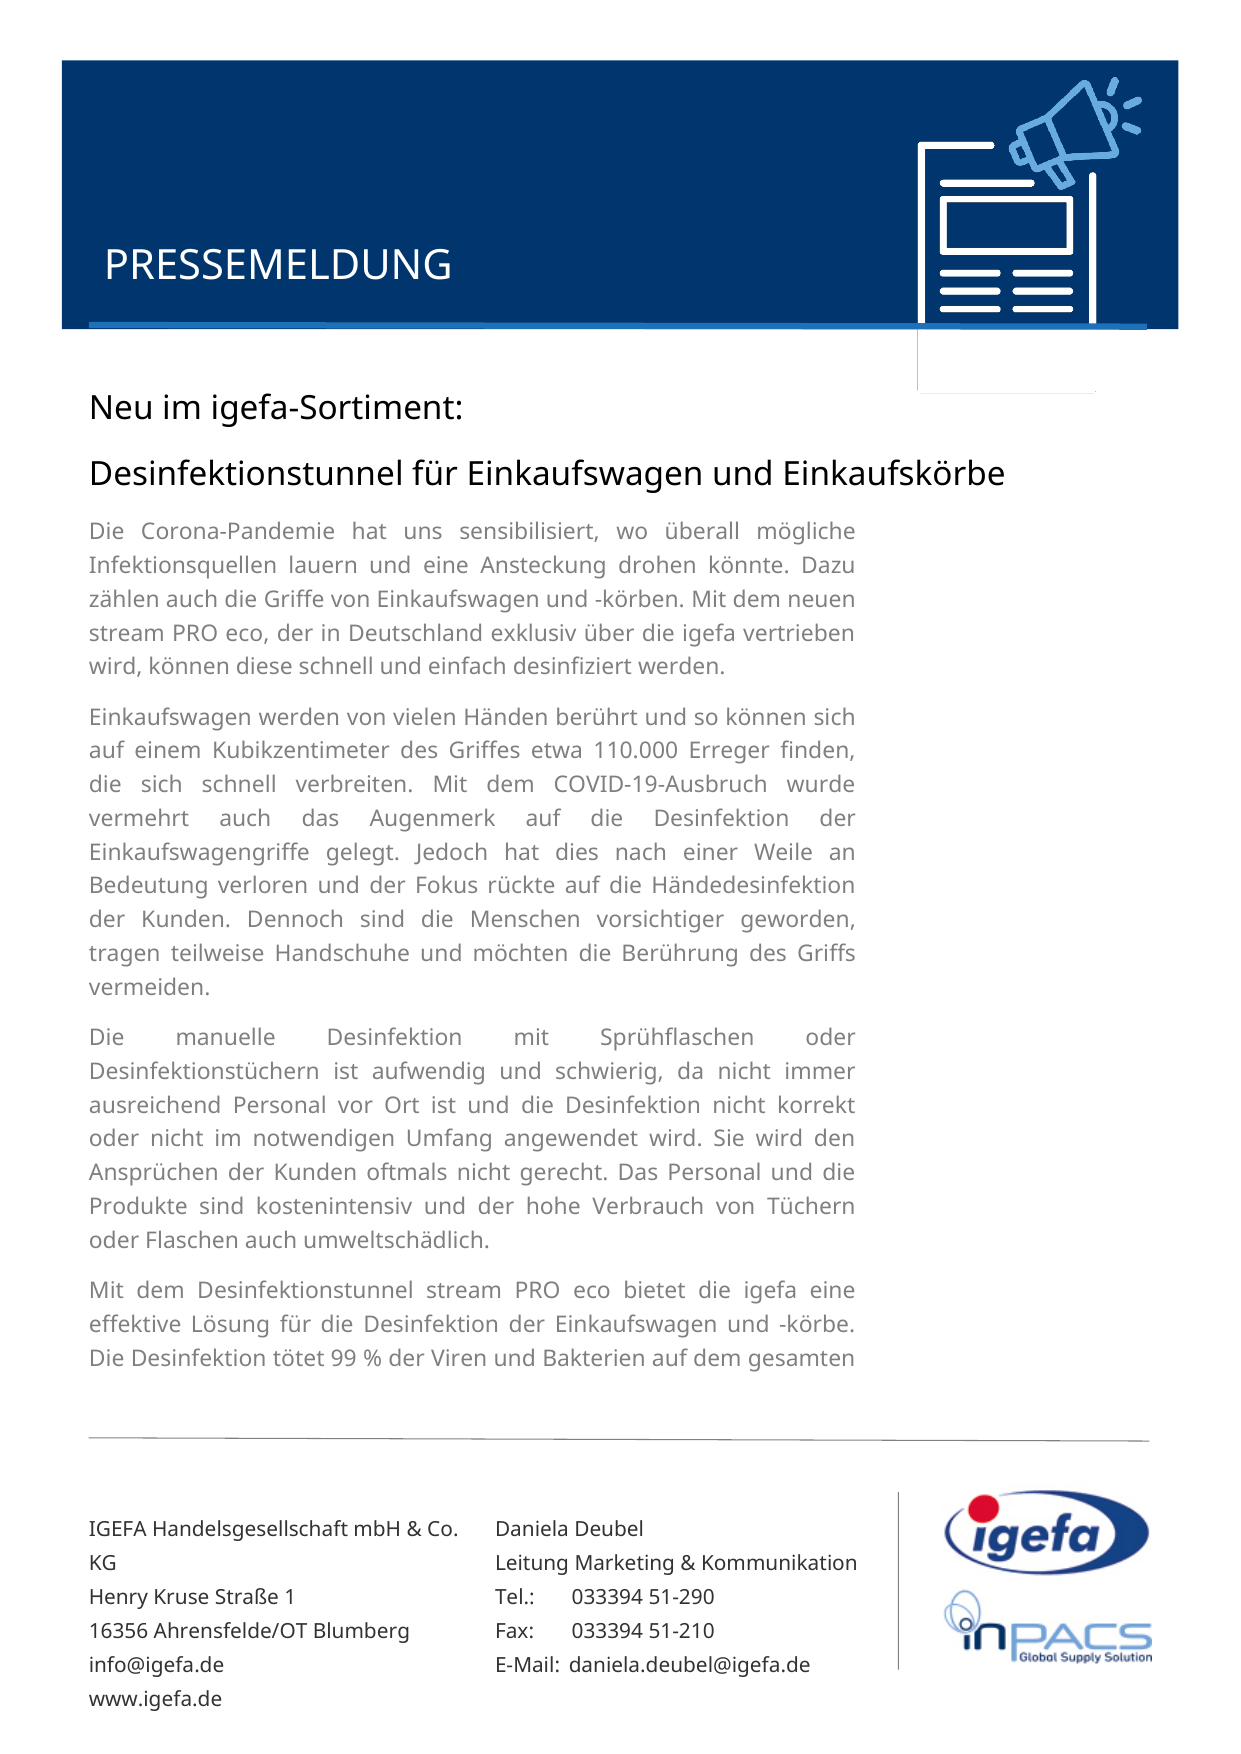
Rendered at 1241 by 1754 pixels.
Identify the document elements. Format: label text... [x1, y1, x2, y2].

picture [907, 52, 1152, 384]
text Neu im igefa-Sortiment: [89, 384, 1152, 429]
picture [942, 1472, 1152, 1682]
text Desinfektionstunnel für Einkaufswagen und Einkaufskörbe [89, 449, 1152, 495]
text Einkaufswagen werden von vielen Händen berührt und so können sich auf einem Kubikzentimeter des Griffes etwa 110.000 Erreger finden, die sich schnell verbreiten. Mit dem COVID-19-Ausbruch wurde vermehrt auch das Augenmerk auf die Desinfektion der Einkaufswagengriffe gelegt. Jedoch hat dies nach einer Weile an Bedeutung verloren und der Fokus rückte auf die Händedesinfektion der Kunden. Dennoch sind die Menschen vorsichtiger geworden, tragen teilweise Handschuhe und möchten die Berührung des Griffs vermeiden. [89, 701, 856, 1002]
text Die Corona-Pandemie hat uns sensibilisiert, wo überall mögliche Infektionsquellen lauern und eine Ansteckung drohen könnte. Dazu zählen auch die Griffe von Einkaufswagen und -körben. Mit dem neuen stream PRO eco, der in Deutschland exklusiv über die igefa vertrieben wird, können diese schnell und einfach desinfiziert werden. [89, 515, 856, 681]
text Die manuelle Desinfektion mit Sprühflaschen oder Desinfektionstüchern ist aufwendig und schwierig, da nicht immer ausreichend Personal vor Ort ist und die Desinfektion nicht korrekt oder nicht im notwendigen Umfang angewendet wird. Sie wird den Ansprüchen der Kunden oftmals nicht gerecht. Das Personal und die Produkte sind kostenintensiv und der hohe Verbrauch von Tüchern oder Flaschen auch umweltschädlich. [89, 1021, 856, 1255]
